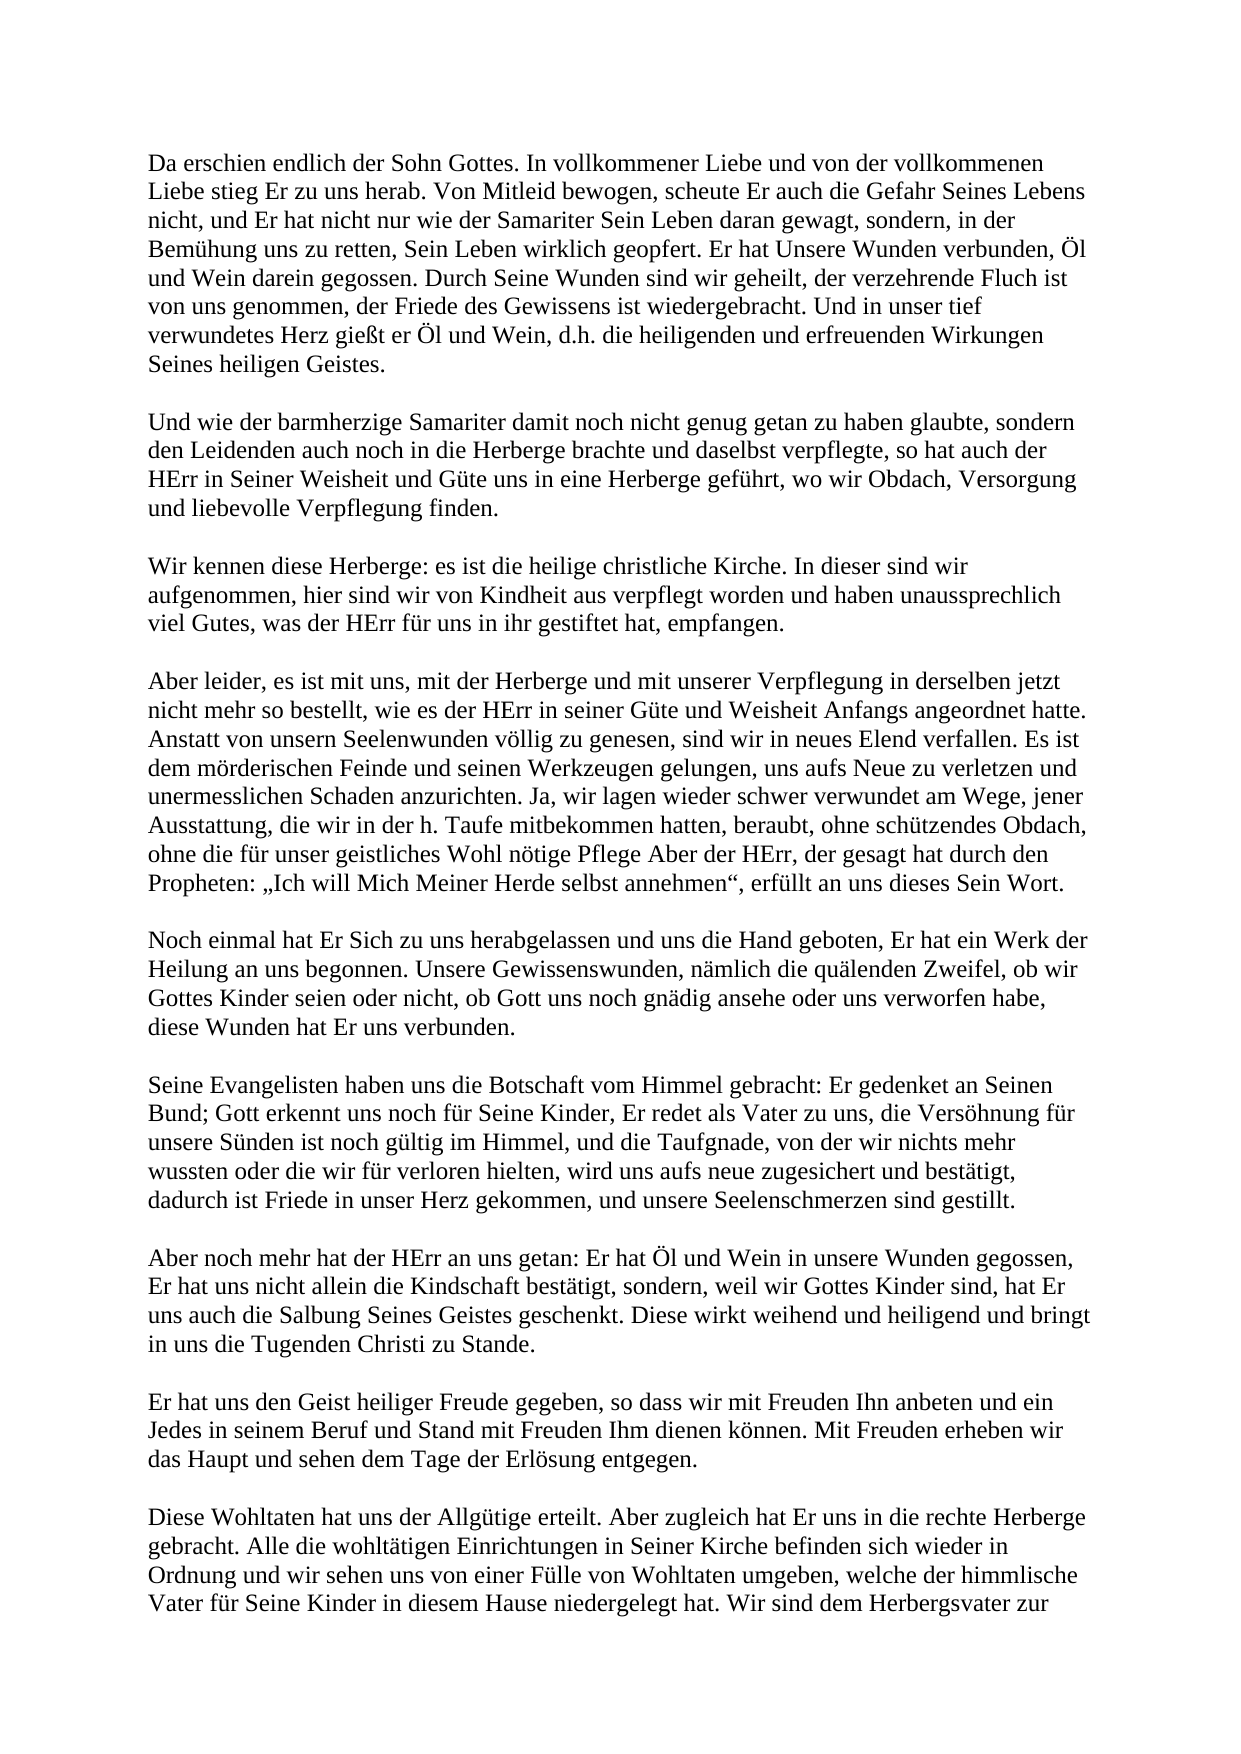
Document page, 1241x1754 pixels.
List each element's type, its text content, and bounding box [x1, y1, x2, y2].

text Aber leider, es ist mit uns, mit der Herberge und mit unserer Verpflegung in derselben jetzt nicht mehr so bestellt, wie es der HErr in seiner Güte und Weisheit Anfangs angeordnet hatte. Anstatt von unsern Seelenwunden völlig zu genesen, sind wir in neues Elend verfallen. Es ist dem mörderischen Feinde und seinen Werkzeugen gelungen, uns aufs Neue zu verletzen und unermesslichen Schaden anzurichten. Ja, wir lagen wieder schwer verwundet am Wege, jener Ausstattung, die wir in der h. Taufe mitbekommen hatten, beraubt, ohne schützendes Obdach, ohne die für unser geistliches Wohl nötige Pflege Aber der HErr, der gesagt hat durch den Propheten: „Ich will Mich Meiner Herde selbst annehmen“, erfüllt an uns dieses Sein Wort. [148, 666, 1093, 896]
text Wir kennen diese Herberge: es ist die heilige christliche Kirche. In dieser sind wir aufgenommen, hier sind wir von Kindheit aus verpflegt worden und haben unaussprechlich viel Gutes, was der HErr für uns in ihr gestiftet hat, empfangen. [148, 551, 1093, 637]
text Noch einmal hat Er Sich zu uns herabgelassen und uns die Hand geboten, Er hat ein Werk der Heilung an uns begonnen. Unsere Gewissenswunden, nämlich die quälenden Zweifel, ob wir Gottes Kinder seien oder nicht, ob Gott uns noch gnädig ansehe oder uns verworfen habe, diese Wunden hat Er uns verbunden. [148, 926, 1093, 1041]
text Da erschien endlich der Sohn Gottes. In vollkommener Liebe und von der vollkommenen Liebe stieg Er zu uns herab. Von Mitleid bewogen, scheute Er auch die Gefahr Seines Lebens nicht, und Er hat nicht nur wie der Samariter Sein Leben daran gewagt, sondern, in der Bemühung uns zu retten, Sein Leben wirklich geopfert. Er hat Unsere Wunden verbunden, Öl und Wein darein gegossen. Durch Seine Wunden sind wir geheilt, der verzehrende Fluch ist von uns genommen, der Friede des Gewissens ist wiedergebracht. Und in unser tief verwundetes Herz gießt er Öl und Wein, d.h. die heiligenden und erfreuenden Wirkungen Seines heiligen Geistes. [148, 148, 1093, 378]
text Und wie der barmherzige Samariter damit noch nicht genug getan zu haben glaubte, sondern den Leidenden auch noch in die Herberge brachte und daselbst verpflegte, so hat auch der HErr in Seiner Weisheit und Güte uns in eine Herberge geführt, wo wir Obdach, Versorgung und liebevolle Verpflegung finden. [148, 407, 1093, 522]
text Aber noch mehr hat der HErr an uns getan: Er hat Öl und Wein in unsere Wunden gegossen, Er hat uns nicht allein die Kindschaft bestätigt, sondern, weil wir Gottes Kinder sind, hat Er uns auch die Salbung Seines Geistes geschenkt. Diese wirkt weihend und heiligend und bringt in uns die Tugenden Christi zu Stande. [148, 1243, 1093, 1358]
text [148, 1502, 1093, 1617]
text Seine Evangelisten haben uns die Botschaft vom Himmel gebracht: Er gedenket an Seinen Bund; Gott erkennt uns noch für Seine Kinder, Er redet als Vater zu uns, die Versöhnung für unsere Sünden ist noch gültig im Himmel, und die Taufgnade, von der wir nichts mehr wussten oder die wir für verloren hielten, wird uns aufs neue zugesichert und bestätigt, dadurch ist Friede in unser Herz gekommen, und unsere Seelenschmerzen sind gestillt. [148, 1070, 1093, 1213]
text Er hat uns den Geist heiliger Freude gegeben, so dass wir mit Freuden Ihn anbeten und ein Jedes in seinem Beruf und Stand mit Freuden Ihm dienen können. Mit Freuden erheben wir das Haupt und sehen dem Tage der Erlösung entgegen. [148, 1387, 1093, 1473]
